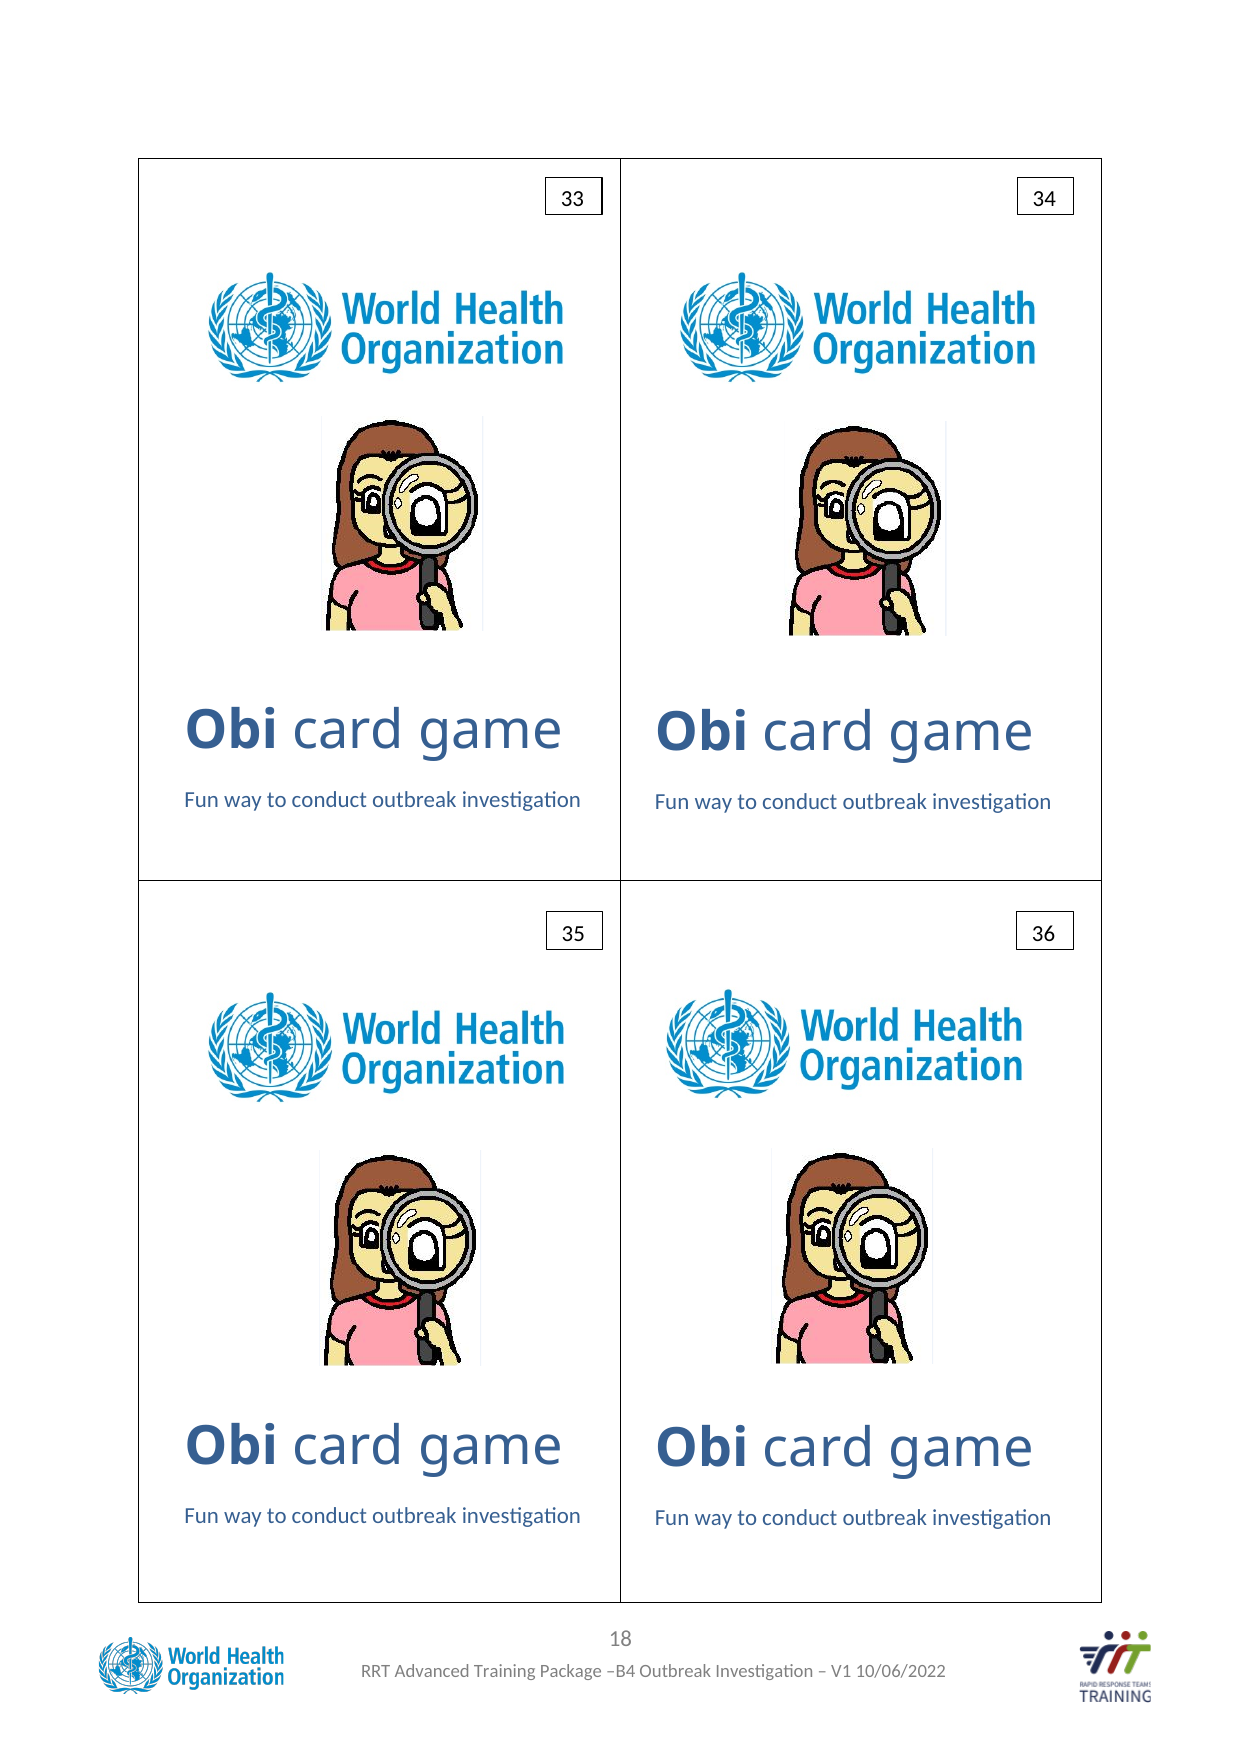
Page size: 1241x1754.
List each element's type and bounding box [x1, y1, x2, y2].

table_cell [621, 881, 1101, 1602]
picture [206, 270, 564, 384]
picture [678, 270, 1036, 384]
picture [664, 987, 1023, 1100]
picture [206, 990, 564, 1104]
picture [98, 1673, 134, 1694]
table_cell [139, 881, 620, 1602]
table_cell [139, 159, 620, 880]
picture [98, 1637, 284, 1694]
table_cell [621, 159, 1101, 880]
